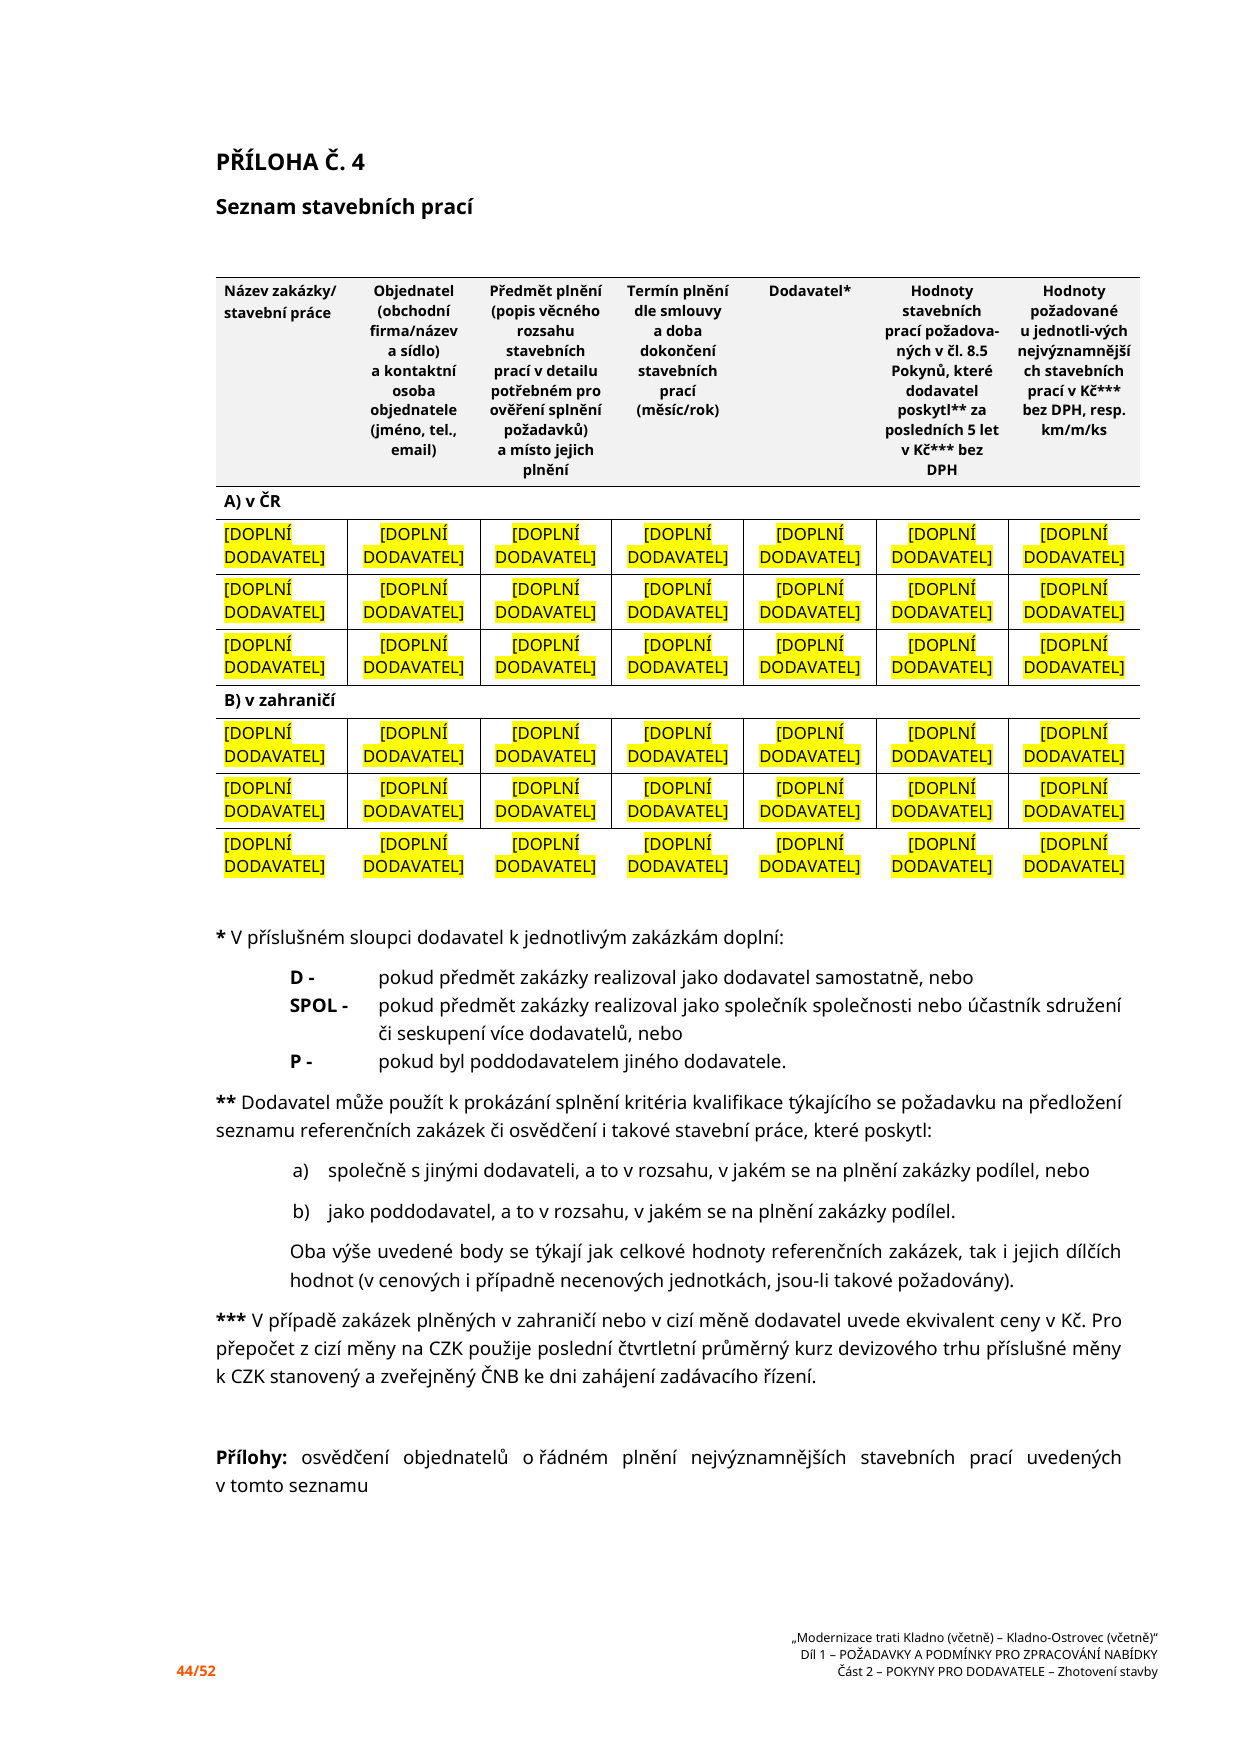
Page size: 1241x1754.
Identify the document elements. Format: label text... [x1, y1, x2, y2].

table_cell [DOPLNÍ DODAVATEL] [1009, 774, 1140, 828]
table_cell [DOPLNÍ DODAVATEL] [1009, 630, 1140, 685]
text *** V případě zakázek plněných v zahraničí nebo v cizí měně dodavatel uvede ekvivalent ceny v Kč. Pro přepočet z cizí měny na CZK použije poslední čtvrtletní průměrný kurz devizového trhu příslušné měny k CZK stanovený a zveřejněný ČNB ke dni zahájení zadávacího řízení. [216, 1307, 1122, 1389]
table_header Předmět plnění (popis věcného rozsahu stavebních prací v detailu potřebném pro ověření splnění požadavků) a místo jejich plnění [480, 278, 612, 486]
table_cell [DOPLNÍ DODAVATEL] [744, 719, 876, 773]
table_cell [DOPLNÍ DODAVATEL] [1009, 575, 1140, 629]
table_cell [DOPLNÍ DODAVATEL] [744, 774, 876, 828]
table_cell [DOPLNÍ DODAVATEL] [744, 520, 876, 574]
table_cell [DOPLNÍ DODAVATEL] [876, 829, 1008, 884]
list společně s jinými dodavateli, a to v rozsahu, v jakém se na plnění zakázky podílel, nebo [292, 1158, 1122, 1183]
table_cell [DOPLNÍ DODAVATEL] [216, 829, 348, 884]
table_cell [DOPLNÍ DODAVATEL] [877, 774, 1008, 828]
table_header Hodnoty stavebních prací požadova- ných v čl. 8.5 Pokynů, které dodavatel poskytl** za posledních 5 let v Kč*** bez DPH [876, 278, 1008, 486]
table_cell [DOPLNÍ DODAVATEL] [612, 520, 743, 574]
table_cell [DOPLNÍ DODAVATEL] [877, 575, 1008, 629]
table_header Objednatel (obchodní firma/název a sídlo) a kontaktní osoba objednatele (jméno, tel., email) [348, 278, 480, 486]
text D - pokud předmět zakázky realizoval jako dodavatel samostatně, nebo [289, 965, 1122, 990]
table_cell [DOPLNÍ DODAVATEL] [348, 520, 480, 574]
table_cell [DOPLNÍ DODAVATEL] [877, 719, 1008, 773]
table_header Hodnoty požadované u jednotli-vých nejvýznamnějších stavebních prací v Kč*** bez DPH, resp. km/m/ks [1008, 278, 1140, 486]
table_cell [DOPLNÍ DODAVATEL] [877, 630, 1008, 685]
table_cell [DOPLNÍ DODAVATEL] [216, 774, 347, 828]
table_cell [DOPLNÍ DODAVATEL] [480, 829, 612, 884]
table_cell [DOPLNÍ DODAVATEL] [481, 520, 611, 574]
table_cell [DOPLNÍ DODAVATEL] [216, 719, 347, 773]
table_cell [DOPLNÍ DODAVATEL] [612, 774, 743, 828]
table_cell [DOPLNÍ DODAVATEL] [612, 829, 744, 884]
table_cell [DOPLNÍ DODAVATEL] [348, 719, 480, 773]
table_cell [DOPLNÍ DODAVATEL] [481, 774, 611, 828]
table_cell [DOPLNÍ DODAVATEL] [612, 575, 743, 629]
text Přílohy: osvědčení objednatelů o řádném plnění nejvýznamnějších stavebních prací uvedených v tomto seznamu [216, 1444, 1122, 1498]
table_header Termín plnění dle smlouvy a doba dokončení stavebních prací (měsíc/rok) [612, 278, 744, 486]
text Oba výše uvedené body se týkají jak celkové hodnoty referenčních zakázek, tak i jejich dílčích hodnot (v cenových i případně necenových jednotkách, jsou-li takové požadovány). [289, 1239, 1122, 1292]
text jako poddodavatel, a to v rozsahu, v jakém se na plnění zakázky podílel. [292, 1198, 1122, 1224]
table_cell [DOPLNÍ DODAVATEL] [481, 575, 611, 629]
text * V příslušném sloupci dodavatel k jednotlivým zakázkám doplní: [216, 924, 1122, 950]
text Seznam stavebních prací [216, 192, 1122, 221]
table_cell [DOPLNÍ DODAVATEL] [348, 575, 480, 629]
table_cell [DOPLNÍ DODAVATEL] [481, 630, 611, 685]
table_cell [DOPLNÍ DODAVATEL] [1009, 520, 1140, 574]
table_header Název zakázky/ stavební práce [216, 278, 348, 486]
text ** Dodavatel může použít k prokázání splnění kritéria kvalifikace týkajícího se požadavku na předložení seznamu referenčních zakázek či osvědčení i takové stavební práce, které poskytl: [216, 1089, 1122, 1143]
table_cell [DOPLNÍ DODAVATEL] [1008, 829, 1140, 884]
table_cell [DOPLNÍ DODAVATEL] [744, 575, 876, 629]
text SPOL - pokud předmět zakázky realizoval jako společník společnosti nebo účastník sdružení či seskupení více dodavatelů, nebo [289, 993, 1122, 1046]
table_cell [DOPLNÍ DODAVATEL] [481, 719, 611, 773]
table_cell [DOPLNÍ DODAVATEL] [1009, 719, 1140, 773]
table_cell B) v zahraničí [216, 686, 1140, 717]
table_cell A) v ČR [216, 487, 1140, 518]
table_cell [DOPLNÍ DODAVATEL] [348, 774, 480, 828]
text P - pokud byl poddodavatelem jiného dodavatele. [289, 1049, 1122, 1074]
table_cell [DOPLNÍ DODAVATEL] [348, 829, 480, 884]
table_cell [DOPLNÍ DODAVATEL] [877, 520, 1008, 574]
table_cell [DOPLNÍ DODAVATEL] [744, 630, 876, 685]
table_cell [DOPLNÍ DODAVATEL] [216, 630, 347, 685]
table_cell [DOPLNÍ DODAVATEL] [744, 829, 876, 884]
table_cell [DOPLNÍ DODAVATEL] [216, 575, 347, 629]
table_cell [DOPLNÍ DODAVATEL] [612, 630, 743, 685]
table_cell [DOPLNÍ DODAVATEL] [612, 719, 743, 773]
table_cell [DOPLNÍ DODAVATEL] [216, 520, 347, 574]
table_header Dodavatel* [744, 278, 876, 486]
table_cell [DOPLNÍ DODAVATEL] [348, 630, 480, 685]
text Příloha č. 4 [216, 146, 1122, 177]
